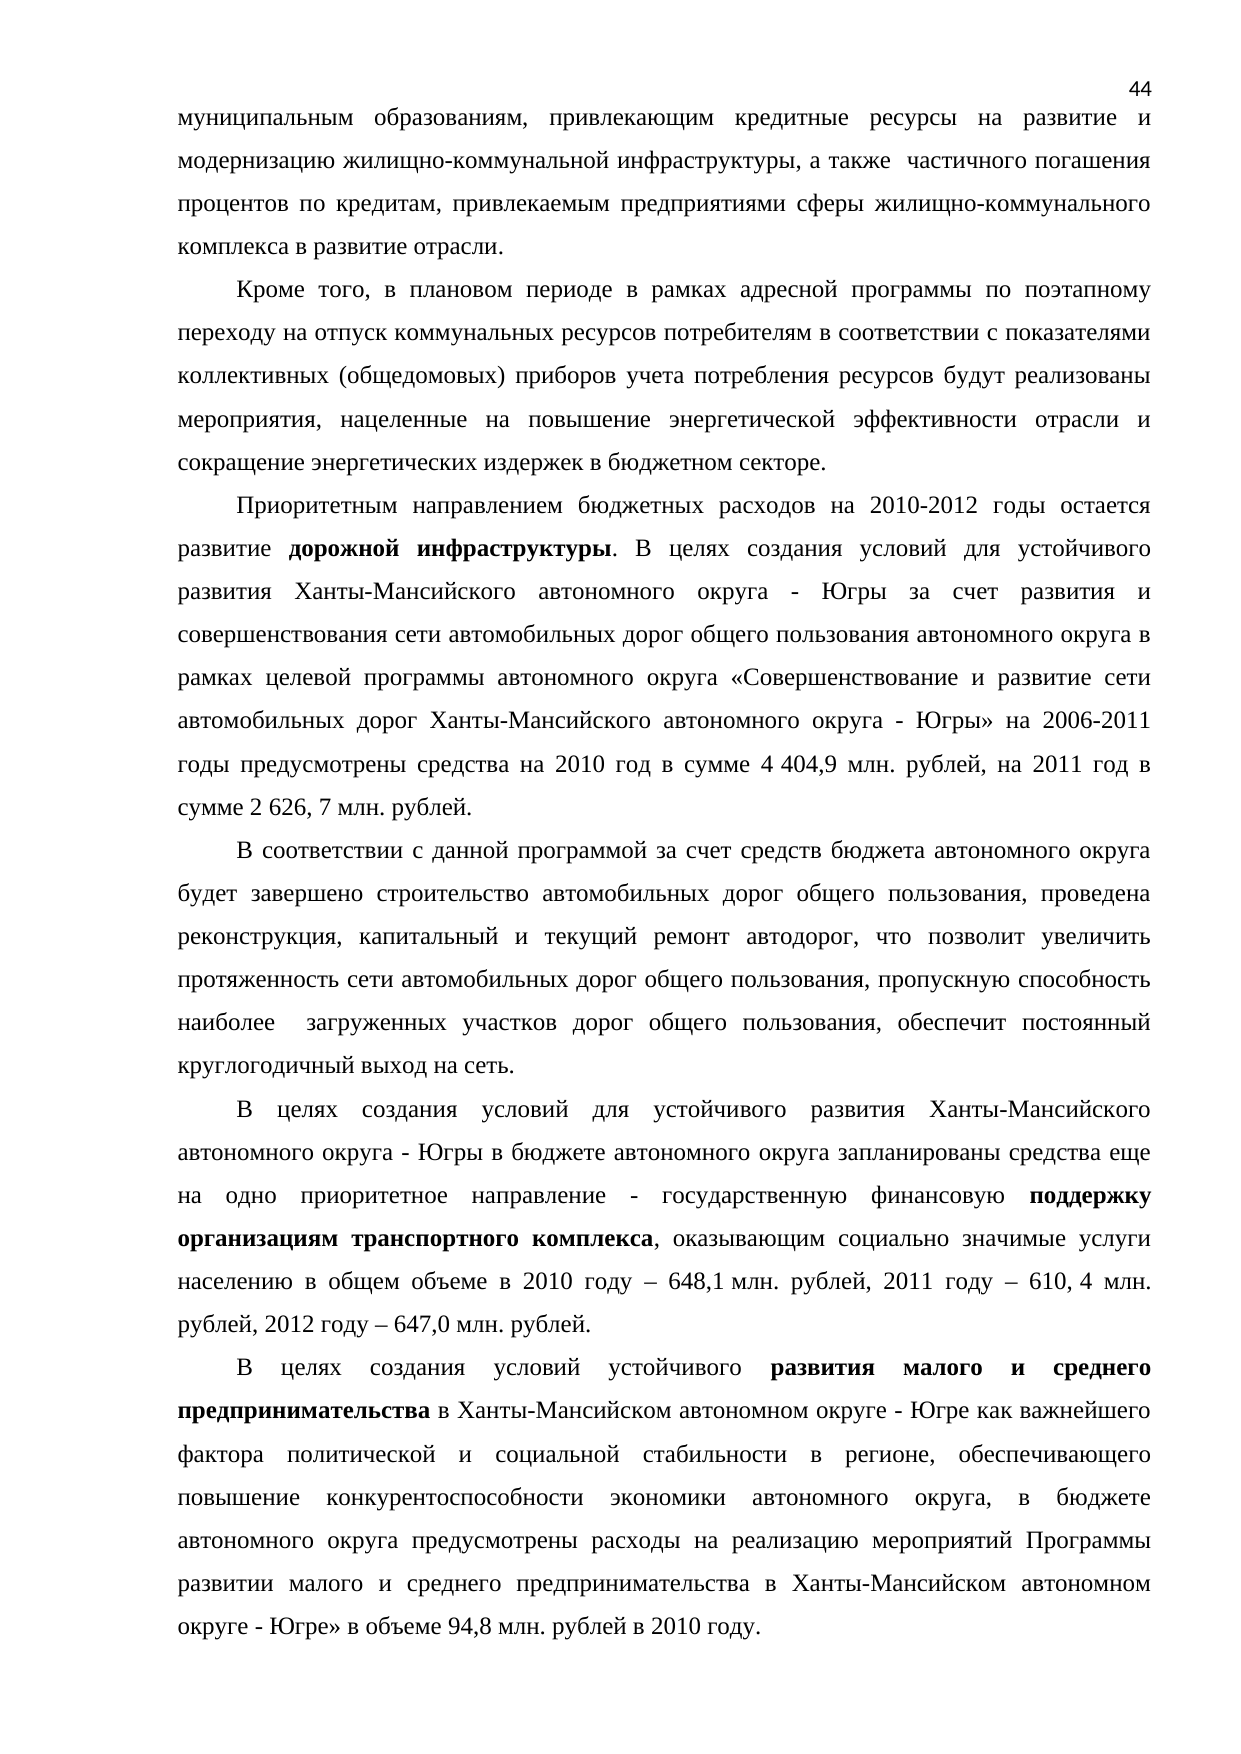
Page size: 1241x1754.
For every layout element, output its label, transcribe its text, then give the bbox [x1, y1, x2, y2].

text Приоритетным направлением бюджетных расходов на 2010-2012 годы остается развитие дорожной инфраструктуры. В целях создания условий для устойчивого развития Ханты-Мансийского автономного округа - Югры за счет развития и совершенствования сети автомобильных дорог общего пользования автономного округа в рамках целевой программы автономного округа «Совершенствование и развитие сети автомобильных дорог Ханты-Мансийского автономного округа - Югры» на 2006-2011 годы предусмотрены средства на 2010 год в сумме 4 404,9 млн. рублей, на 2011 год в сумме 2 626, 7 млн. рублей. [177, 490, 1152, 821]
text В целях создания условий устойчивого развития малого и среднего предпринимательства в Ханты-Мансийском автономном округе - Югре как важнейшего фактора политической и социальной стабильности в регионе, обеспечивающего повышение конкурентоспособности экономики автономного округа, в бюджете автономного округа предусмотрены расходы на реализацию мероприятий Программы развитии малого и среднего предпринимательства в Ханты-Мансийском автономном округе - Югре» в объеме 94,8 млн. рублей в 2010 году. [177, 1352, 1152, 1640]
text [177, 102, 1152, 260]
text Кроме того, в плановом периоде в рамках адресной программы по поэтапному переходу на отпуск коммунальных ресурсов потребителям в соответствии с показателями коллективных (общедомовых) приборов учета потребления ресурсов будут реализованы мероприятия, нацеленные на повышение энергетической эффективности отрасли и сокращение энергетических издержек в бюджетном секторе. [177, 274, 1152, 476]
text В соответствии с данной программой за счет средств бюджета автономного округа будет завершено строительство автомобильных дорог общего пользования, проведена реконструкция, капитальный и текущий ремонт автодорог, что позволит увеличить протяженность сети автомобильных дорог общего пользования, пропускную способность наиболее загруженных участков дорог общего пользования, обеспечит постоянный круглогодичный выход на сеть. [177, 835, 1152, 1079]
text В целях создания условий для устойчивого развития Ханты-Мансийского автономного округа - Югры в бюджете автономного округа запланированы средства еще на одно приоритетное направление - государственную финансовую поддержку организациям транспортного комплекса, оказывающим социально значимые услуги населению в общем объеме в 2010 году – 648,1 млн. рублей, 2011 году – 610, 4 млн. рублей, 2012 году – 647,0 млн. рублей. [177, 1094, 1152, 1338]
